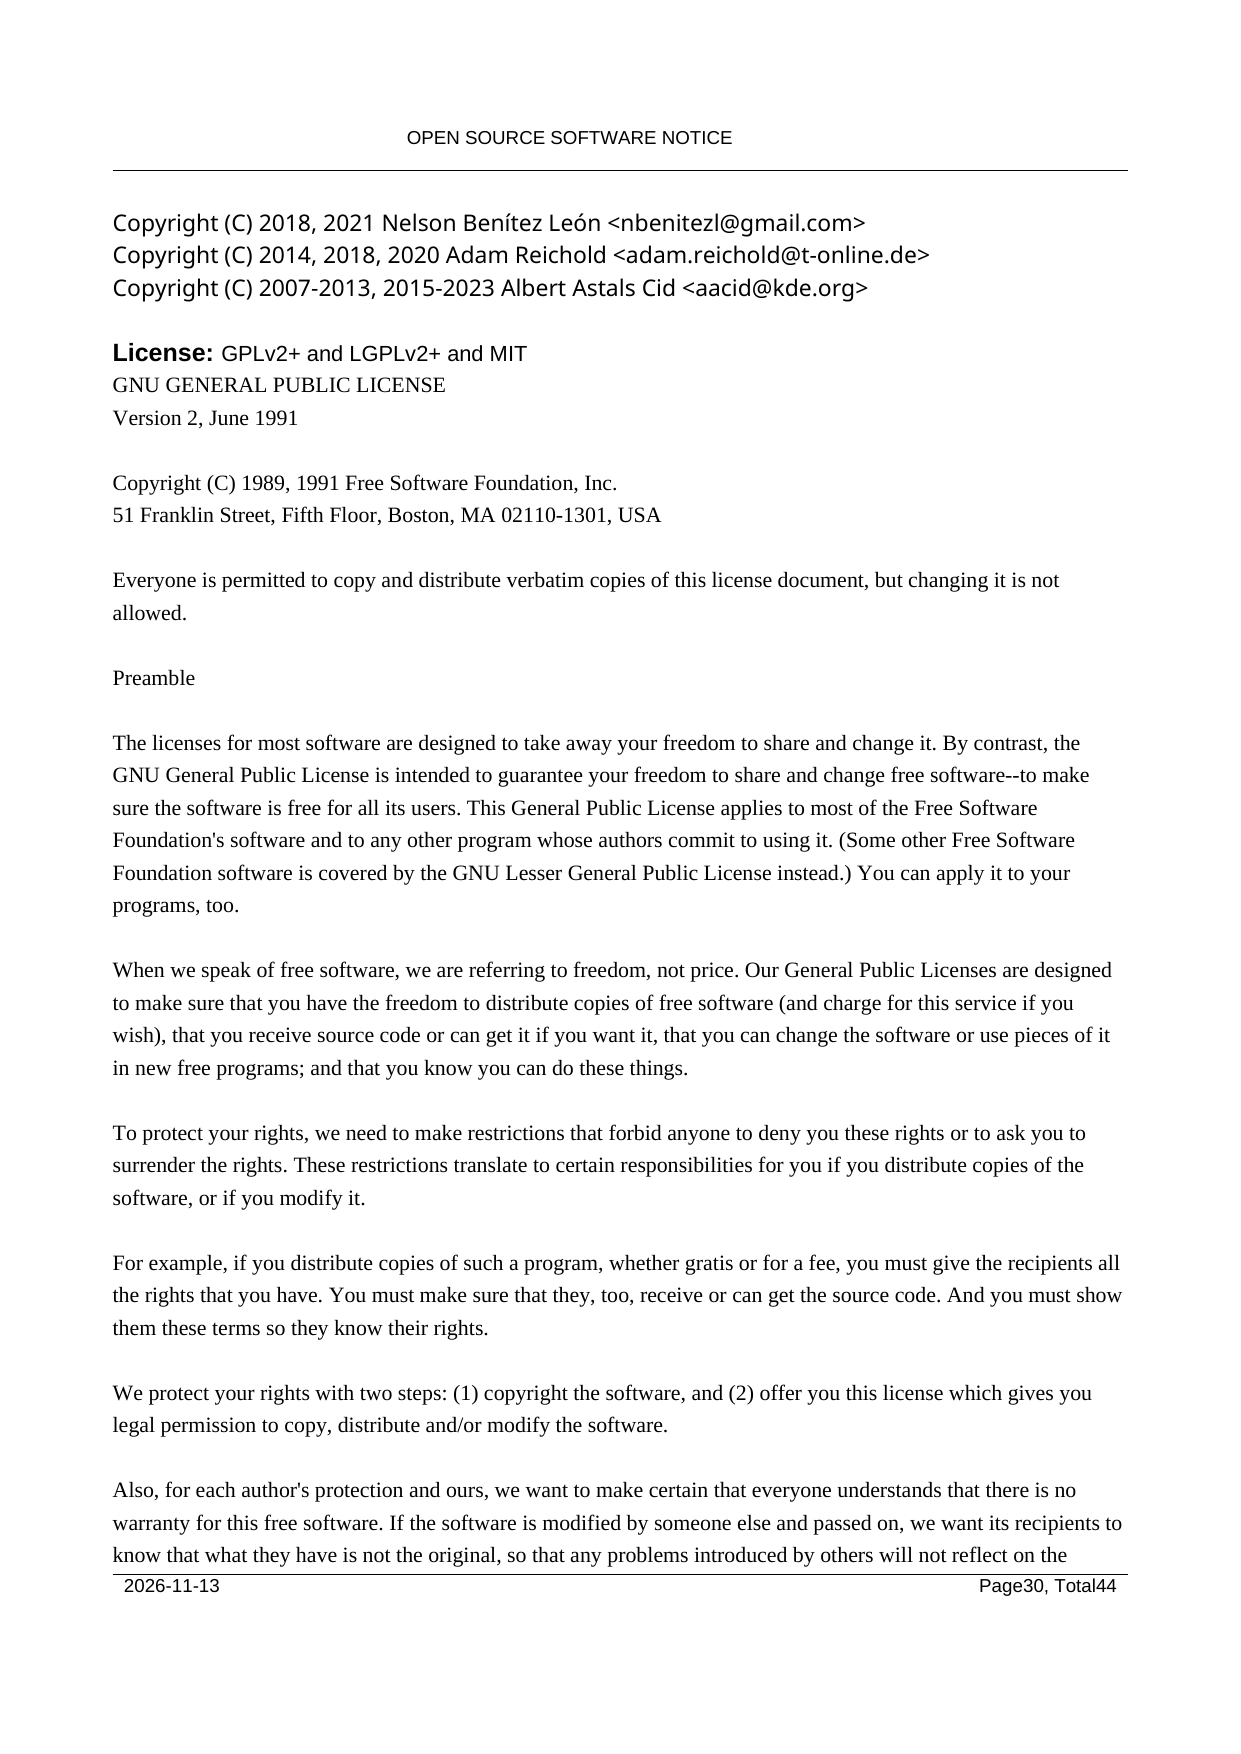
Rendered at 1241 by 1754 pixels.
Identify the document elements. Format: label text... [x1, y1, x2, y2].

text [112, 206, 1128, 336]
text License: GPLv2+ and LGPLv2+ and MIT [112, 336, 1128, 369]
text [112, 369, 1128, 1571]
